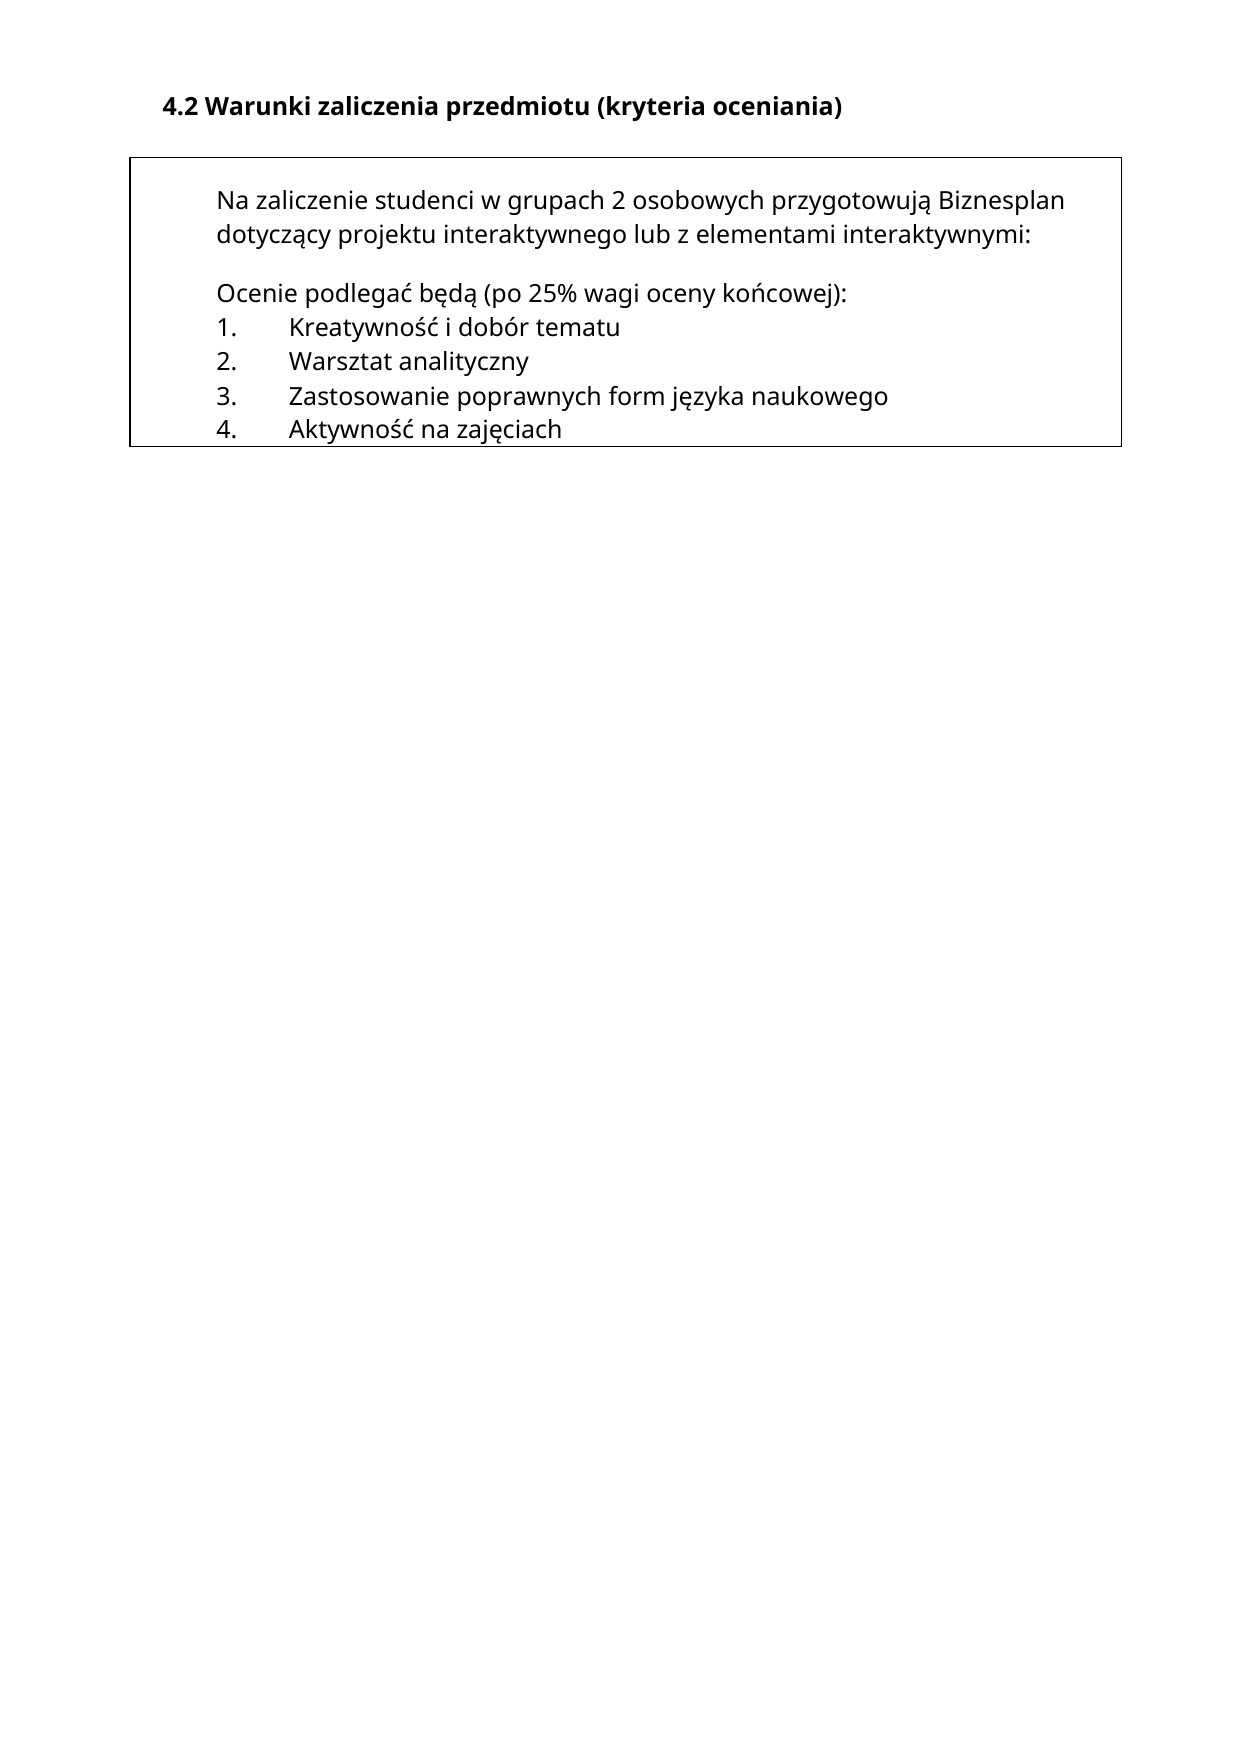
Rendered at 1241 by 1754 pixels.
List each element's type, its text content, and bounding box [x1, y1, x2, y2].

text 4.2 Warunki zaliczenia przedmiotu (kryteria oceniania) [162, 89, 1122, 123]
table_header Na zaliczenie studenci w grupach 2 osobowych przygotowują Biznesplan dotyczący projektu interaktywnego lub z elementami interaktywnymi: Ocenie podlegać będą (po 25% wagi oceny końcowej): 1. Kreatywność i dobór tematu 2. Warsztat analityczny 3. Zastosowanie poprawnych form języka naukowego 4. Aktywność na zajęciach [131, 158, 1121, 446]
